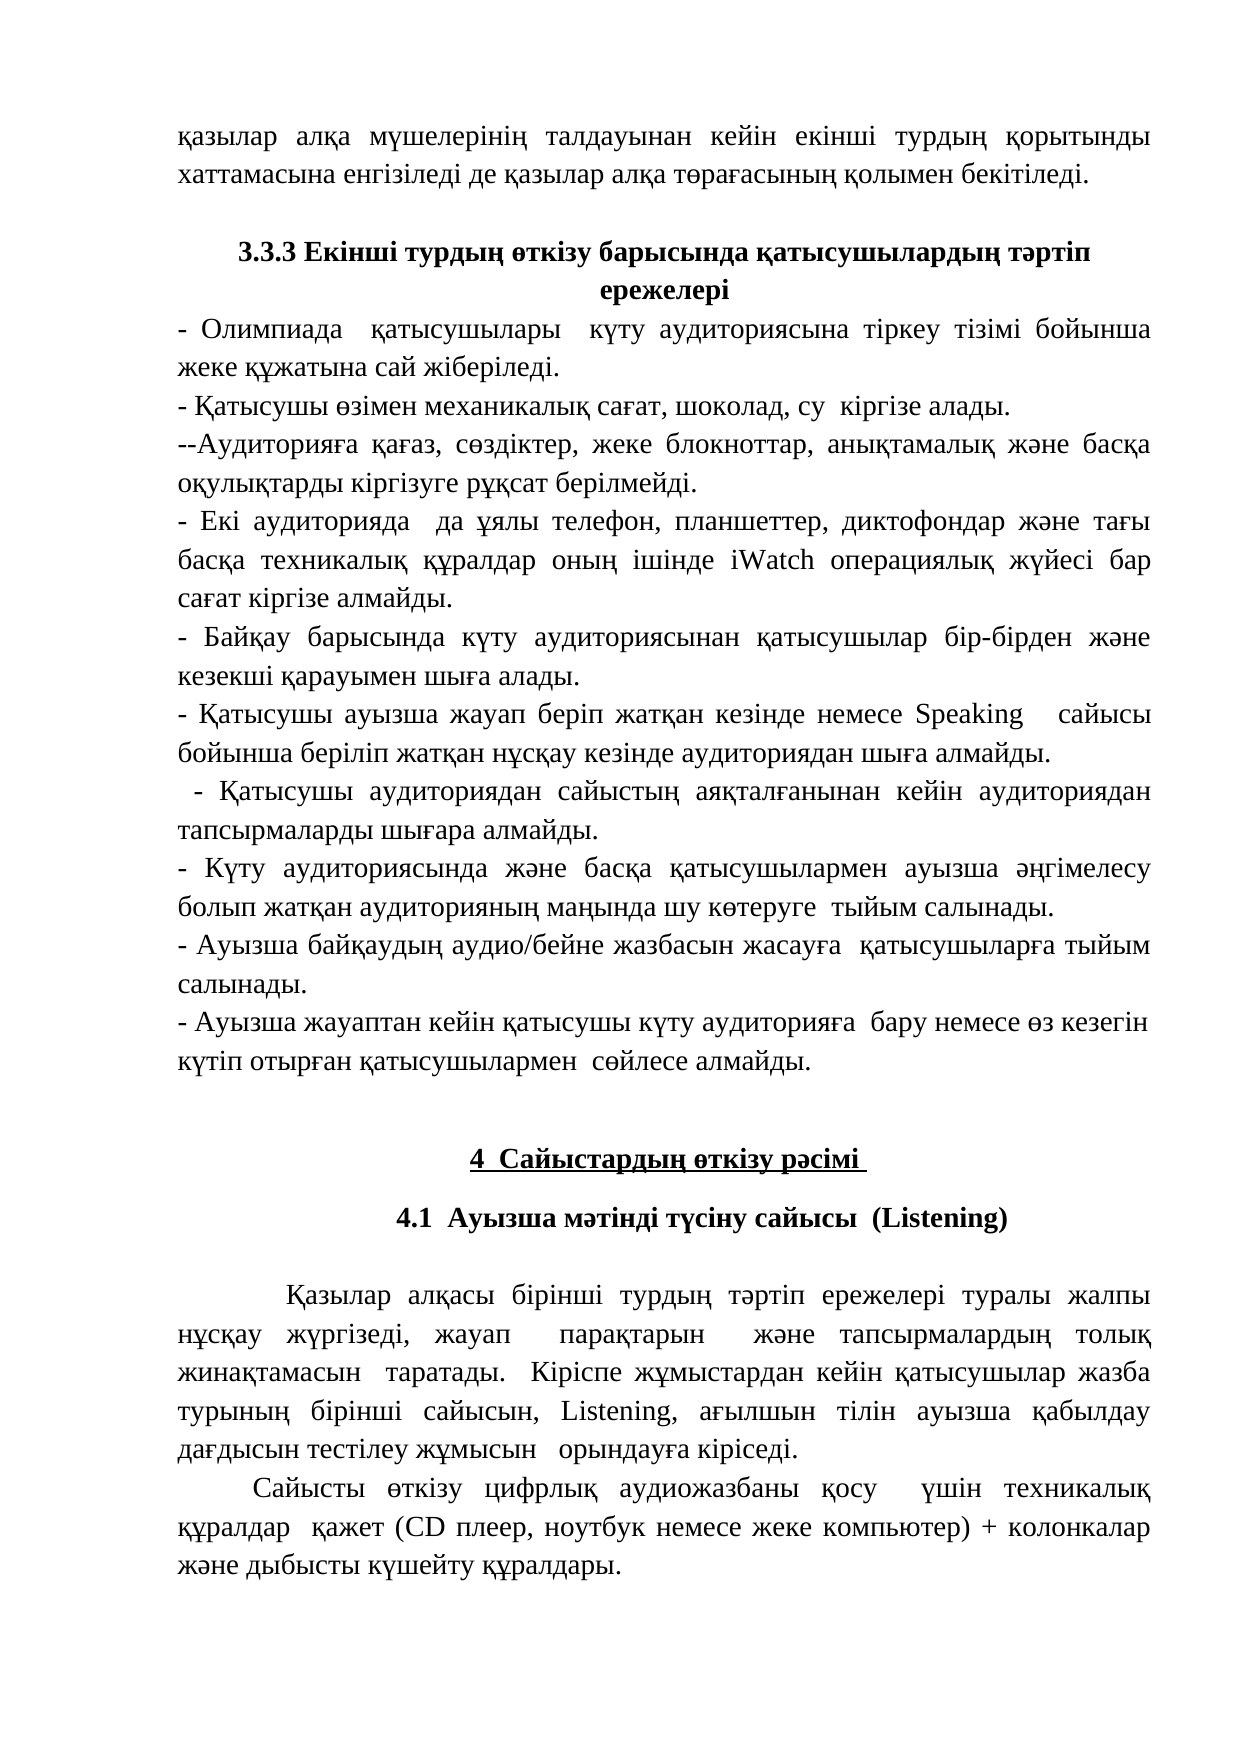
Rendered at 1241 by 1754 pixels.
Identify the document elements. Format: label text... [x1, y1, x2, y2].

text - Екі аудиторияда да ұялы телефон, планшеттер, диктофондар және тағы басқа техникалық құралдар оның ішінде iWatch операциялық жүйесі бар сағат кіргізе алмайды. [177, 503, 1152, 614]
text 3.3.3 Екінші турдың өткізу барысында қатысушылардың тәртіп ережелері [177, 234, 1152, 306]
text - Байқау барысында күту аудиториясынан қатысушылар бір-бірден және кезекші қарауымен шыға алады. [177, 619, 1152, 691]
text - Ауызша жауаптан кейін қатысушы күту аудиторияға бару немесе өз кезегін күтіп отырған қатысушылармен сөйлесе алмайды. [177, 1004, 1152, 1077]
text - Олимпиада қатысушылары күту аудиториясына тіркеу тізімі бойынша жеке құжатына сай жіберіледі. [177, 311, 1152, 383]
text Қазылар алқасы бірінші турдың тәртіп ережелері туралы жалпы нұсқау жүргізеді, жауап парақтарын және тапсырмалардың толық жинақтамасын таратады. Кіріспе жұмыстардан кейін қатысушылар жазба турының бірінші сайысын, Listening, ағылшын тілін ауызша қабылдау дағдысын тестілеу жұмысын орындауға кіріседі. [177, 1277, 1152, 1465]
text Сайысты өткізу цифрлық аудиожазбаны қосу үшін техникалық құралдар қажет (CD плеер, ноутбук немесе жеке компьютер) + колонкалар және дыбысты күшейту құралдары. [177, 1470, 1152, 1581]
text 4.1 Ауызша мәтінді түсіну сайысы (Listening) [177, 1200, 1152, 1234]
text 4 Сайыстардың өткізу рәсімі [177, 1141, 1152, 1174]
text - Қатысушы өзімен механикалық сағат, шоколад, су кіргізе алады. [177, 388, 1152, 421]
text - Қатысушы ауызша жауап беріп жатқан кезінде немесе Speaking сайысы бойынша беріліп жатқан нұсқау кезінде аудиториядан шыға алмайды. [177, 696, 1152, 768]
text - Ауызша байқаудың аудио/бейне жазбасын жасауға қатысушыларға тыйым салынады. [177, 927, 1152, 999]
text - Қатысушы аудиториядан сайыстың аяқталғанынан кейін аудиториядан тапсырмаларды шығара алмайды. [177, 773, 1152, 845]
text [177, 118, 1152, 190]
text --Аудиторияға қағаз, сөздіктер, жеке блокноттар, анықтамалық және басқа оқулықтарды кіргізуге рұқсат берілмейді. [177, 426, 1152, 498]
text - Күту аудиториясында және басқа қатысушылармен ауызша әңгімелесу болып жатқан аудиторияның маңында шу көтеруге тыйым салынады. [177, 850, 1152, 922]
